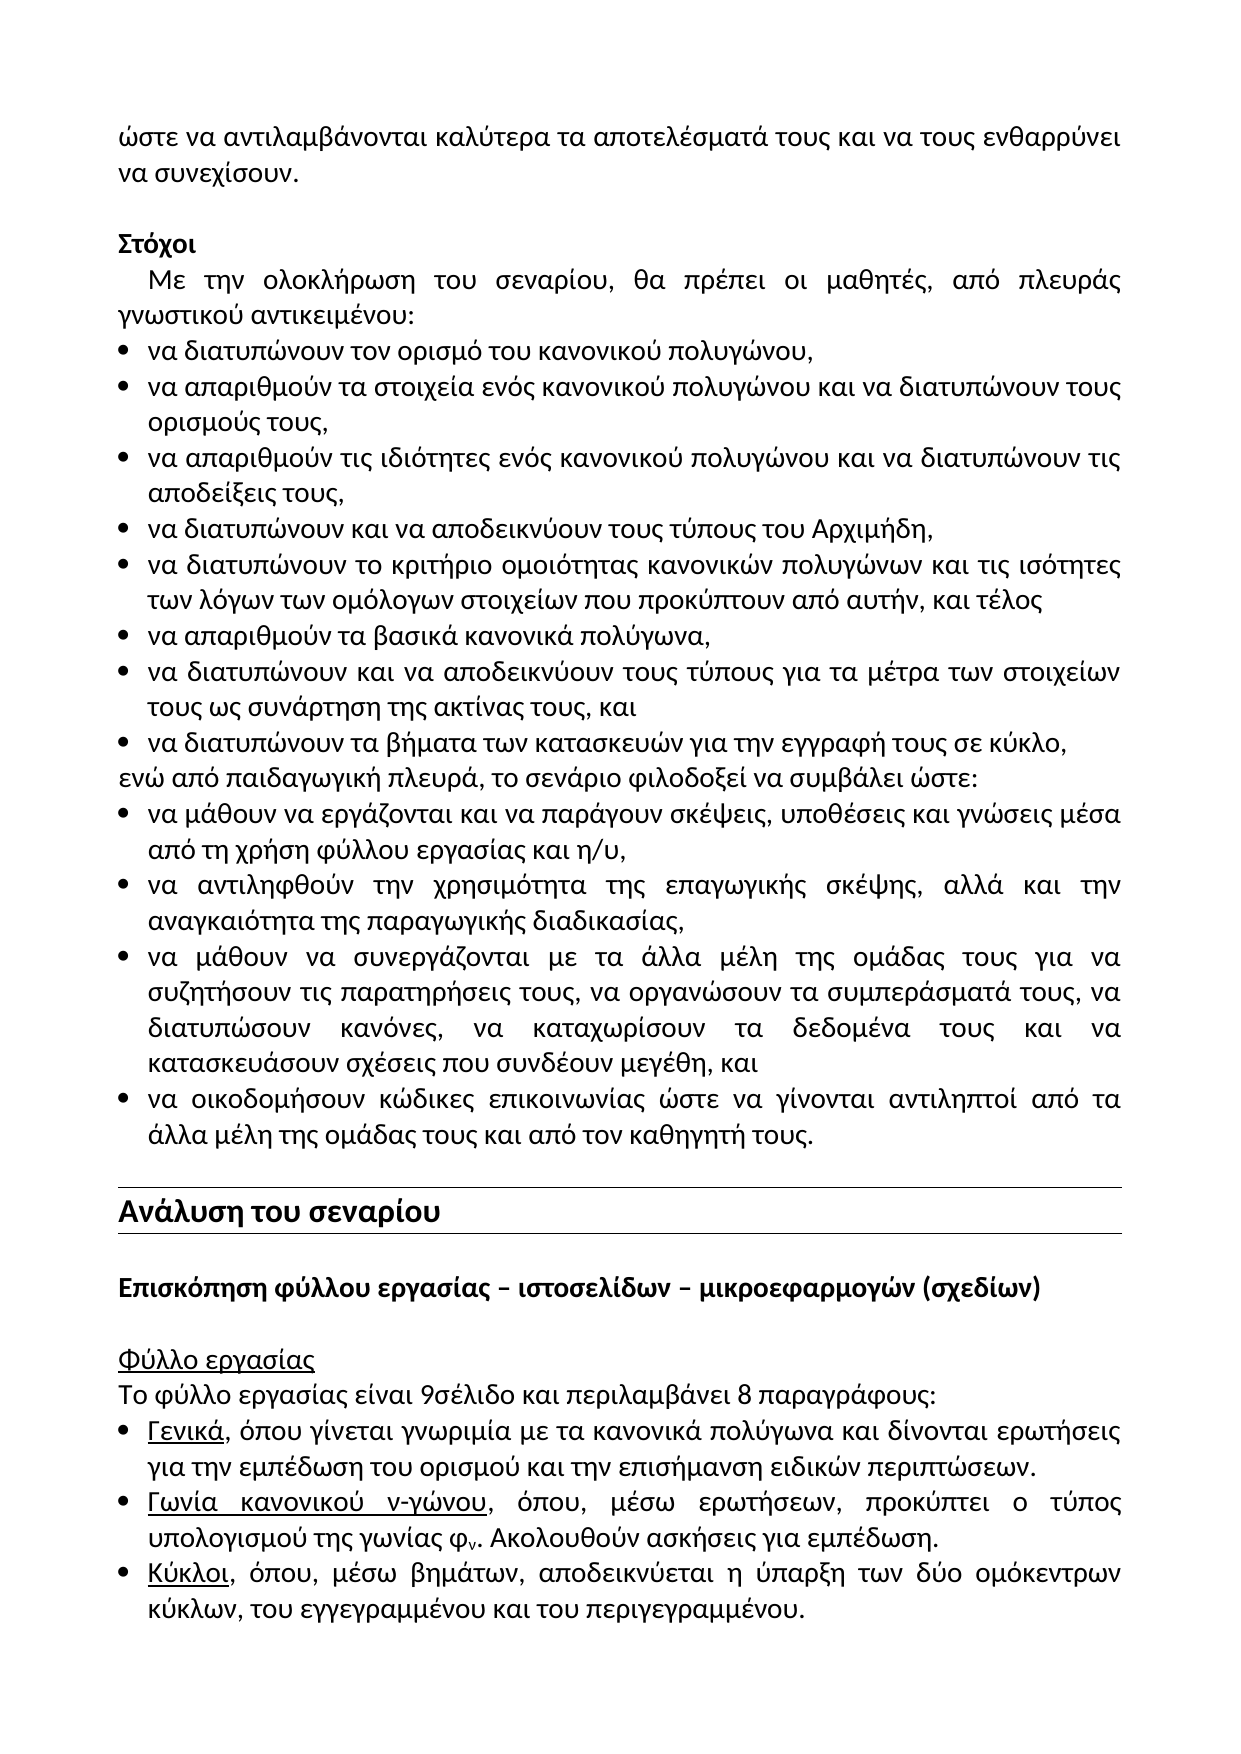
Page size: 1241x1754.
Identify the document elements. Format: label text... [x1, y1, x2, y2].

text Ανάλυση του σεναρίου [118, 1188, 1122, 1233]
text Φύλλο εργασίας [118, 1341, 1122, 1376]
text Στόχοι [118, 225, 1122, 261]
list Γωνία κανονικού ν-γώνου, όπου, μέσω ερωτήσεων, προκύπτει ο τύπος υπολογισμού της γωνίας φν. Ακολουθούν ασκήσεις για εμπέδωση. [118, 1483, 1122, 1554]
list ενώ από παιδαγωγική πλευρά, το σενάριο φιλοδοξεί να συμβάλει ώστε: [118, 759, 1122, 795]
text Με την ολοκλήρωση του σεναρίου, θα πρέπει οι μαθητές, από πλευράς γνωστικού αντικειμένου: [118, 261, 1122, 332]
list να μάθουν να εργάζονται και να παράγουν σκέψεις, υποθέσεις και γνώσεις μέσα από τη χρήση φύλλου εργασίας και η/υ, [118, 795, 1122, 866]
list να μάθουν να συνεργάζονται με τα άλλα μέλη της ομάδας τους για να συζητήσουν τις παρατηρήσεις τους, να οργανώσουν τα συμπεράσματά τους, να διατυπώσουν κανόνες, να καταχωρίσουν τα δεδομένα τους και να κατασκευάσουν σχέσεις που συνδέουν μεγέθη, και [118, 938, 1122, 1080]
list να απαριθμούν τα βασικά κανονικά πολύγωνα, [118, 617, 1122, 653]
list να απαριθμούν τα στοιχεία ενός κανονικού πολυγώνου και να διατυπώνουν τους ορισμούς τους, [118, 368, 1122, 439]
list να διατυπώνουν και να αποδεικνύουν τους τύπους για τα μέτρα των στοιχείων τους ως συνάρτηση της ακτίνας τους, και [118, 653, 1122, 724]
text Επισκόπηση φύλλου εργασίας – ιστοσελίδων – μικροεφαρμογών (σχεδίων) [118, 1269, 1122, 1305]
list να διατυπώνουν το κριτήριο ομοιότητας κανονικών πολυγώνων και τις ισότητες των λόγων των ομόλογων στοιχείων που προκύπτουν από αυτήν, και τέλος [118, 546, 1122, 617]
list να οικοδομήσουν κώδικες επικοινωνίας ώστε να γίνονται αντιληπτοί από τα άλλα μέλη της ομάδας τους και από τον καθηγητή τους. [118, 1080, 1122, 1151]
list να απαριθμούν τις ιδιότητες ενός κανονικού πολυγώνου και να διατυπώνουν τις αποδείξεις τους, [118, 439, 1122, 510]
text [118, 118, 1122, 189]
list να αντιληφθούν την χρησιμότητα της επαγωγικής σκέψης, αλλά και την αναγκαιότητα της παραγωγικής διαδικασίας, [118, 866, 1122, 938]
list Κύκλοι, όπου, μέσω βημάτων, αποδεικνύεται η ύπαρξη των δύο ομόκεντρων κύκλων, του εγγεγραμμένου και του περιγεγραμμένου. [118, 1554, 1122, 1626]
list να διατυπώνουν και να αποδεικνύουν τους τύπους του Αρχιμήδη, [118, 510, 1122, 546]
list να διατυπώνουν τον ορισμό του κανονικού πολυγώνου, [118, 332, 1122, 368]
text Το φύλλο εργασίας είναι 9σέλιδο και περιλαμβάνει 8 παραγράφους: [118, 1376, 1122, 1412]
list Γενικά, όπου γίνεται γνωριμία με τα κανονικά πολύγωνα και δίνονται ερωτήσεις για την εμπέδωση του ορισμού και την επισήμανση ειδικών περιπτώσεων. [118, 1412, 1122, 1483]
list να διατυπώνουν τα βήματα των κατασκευών για την εγγραφή τους σε κύκλο, [118, 724, 1122, 759]
